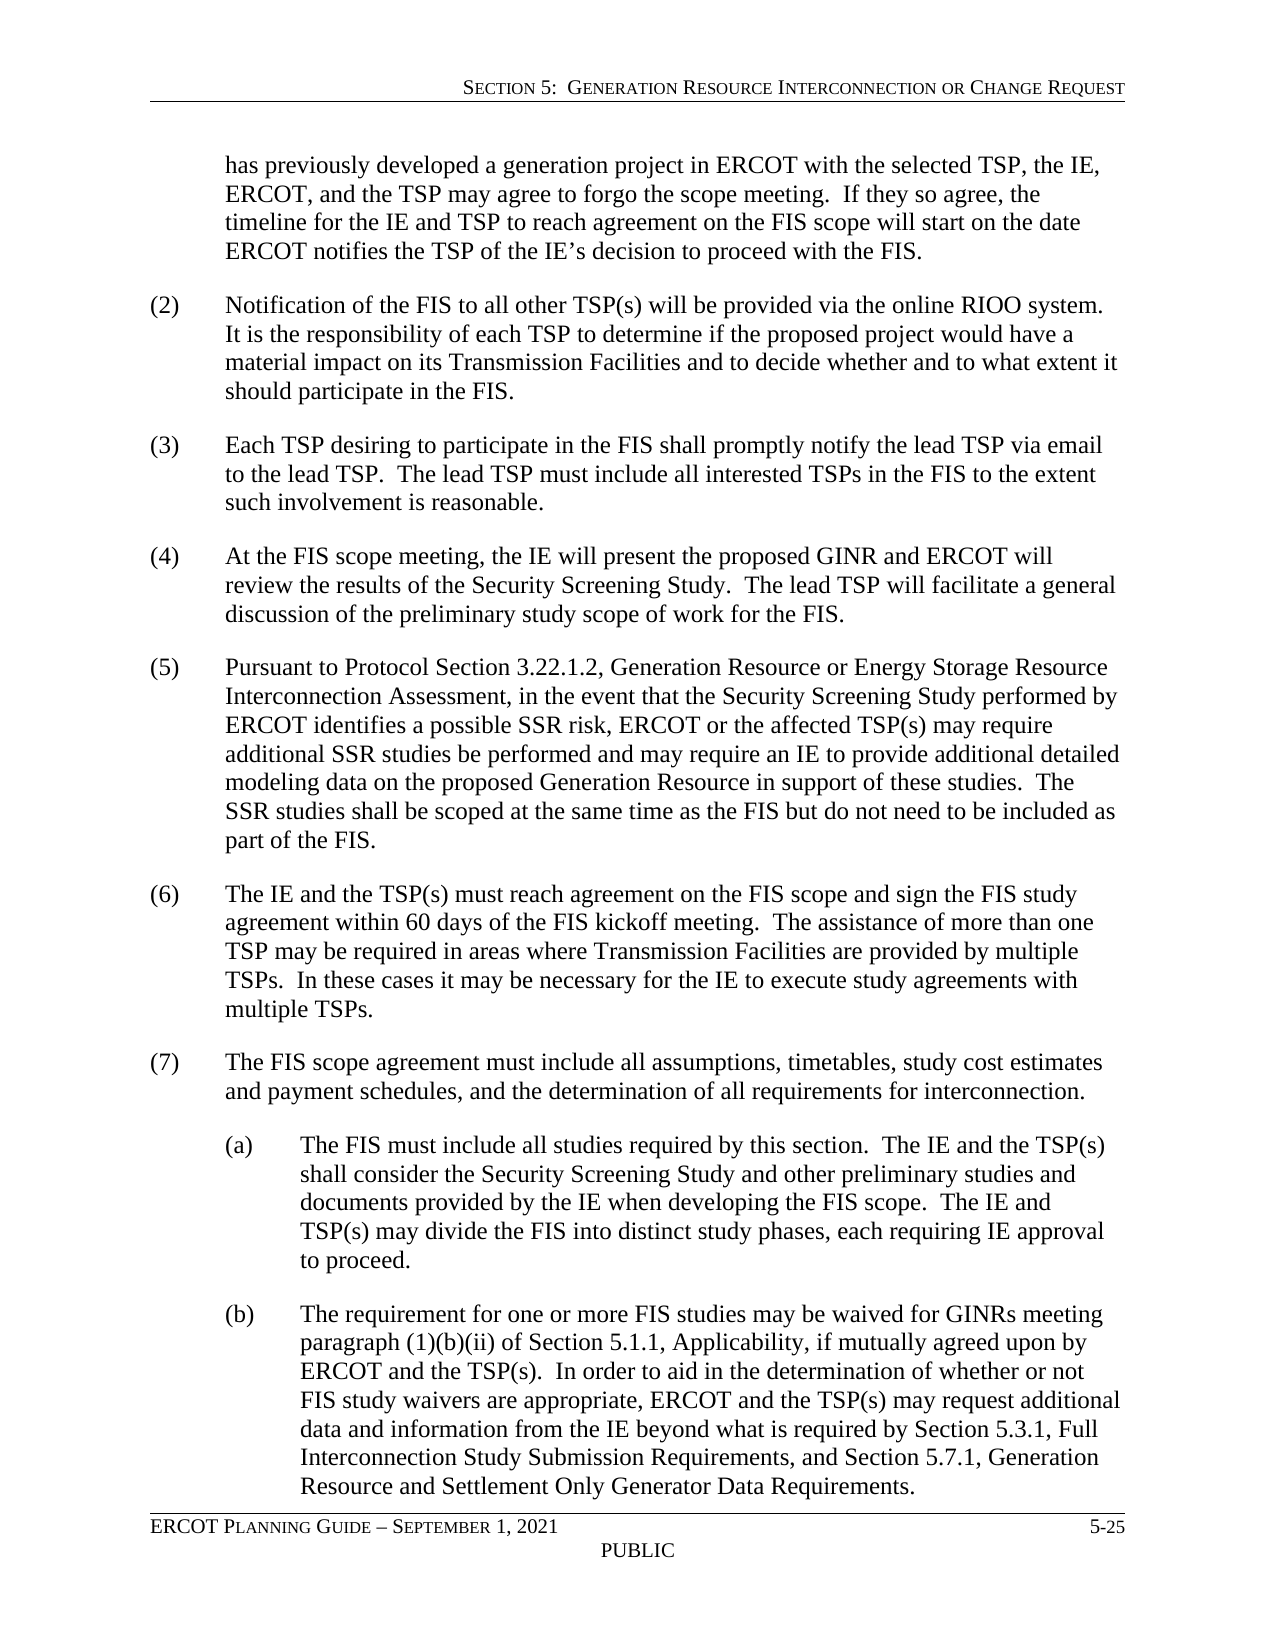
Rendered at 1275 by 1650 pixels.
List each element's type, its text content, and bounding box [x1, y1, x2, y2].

text (5) Pursuant to Protocol Section 3.22.1.2, Generation Resource or Energy Storage Resource Interconnection Assessment, in the event that the Security Screening Study performed by ERCOT identifies a possible SSR risk, ERCOT or the affected TSP(s) may require additional SSR studies be performed and may require an IE to provide additional detailed modeling data on the proposed Generation Resource in support of these studies. The SSR studies shall be scoped at the same time as the FIS but do not need to be included as part of the FIS. [150, 652, 1125, 854]
text (2) Notification of the FIS to all other TSP(s) will be provided via the online RIOO system. It is the responsibility of each TSP to determine if the proposed project would have a material impact on its Transmission Facilities and to decide whether and to what extent it should participate in the FIS. [150, 290, 1125, 405]
text (4) At the FIS scope meeting, the IE will present the proposed GINR and ERCOT will review the results of the Security Screening Study. The lead TSP will facilitate a general discussion of the preliminary study scope of work for the FIS. [150, 541, 1125, 627]
text (3) Each TSP desiring to participate in the FIS shall promptly notify the lead TSP via email to the lead TSP. The lead TSP must include all interested TSPs in the FIS to the extent such involvement is reasonable. [150, 430, 1125, 516]
text (a) The FIS must include all studies required by this section. The IE and the TSP(s) shall consider the Security Screening Study and other preliminary studies and documents provided by the IE when developing the FIS scope. The IE and TSP(s) may divide the FIS into distinct study phases, each requiring IE approval to proceed. [225, 1130, 1125, 1274]
text (b) The requirement for one or more FIS studies may be waived for GINRs meeting paragraph (1)(b)(ii) of Section 5.1.1, Applicability, if mutually agreed upon by ERCOT and the TSP(s). In order to aid in the determination of whether or not FIS study waivers are appropriate, ERCOT and the TSP(s) may request additional data and information from the IE beyond what is required by Section 5.3.1, Full Interconnection Study Submission Requirements, and Section 5.7.1, Generation Resource and Settlement Only Generator Data Requirements. [225, 1299, 1125, 1500]
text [150, 150, 1125, 265]
text (6) The IE and the TSP(s) must reach agreement on the FIS scope and sign the FIS study agreement within 60 days of the FIS kickoff meeting. The assistance of more than one TSP may be required in areas where Transmission Facilities are provided by multiple TSPs. In these cases it may be necessary for the IE to execute study agreements with multiple TSPs. [150, 879, 1125, 1022]
text (7) The FIS scope agreement must include all assumptions, timetables, study cost estimates and payment schedules, and the determination of all requirements for interconnection. [150, 1047, 1125, 1105]
